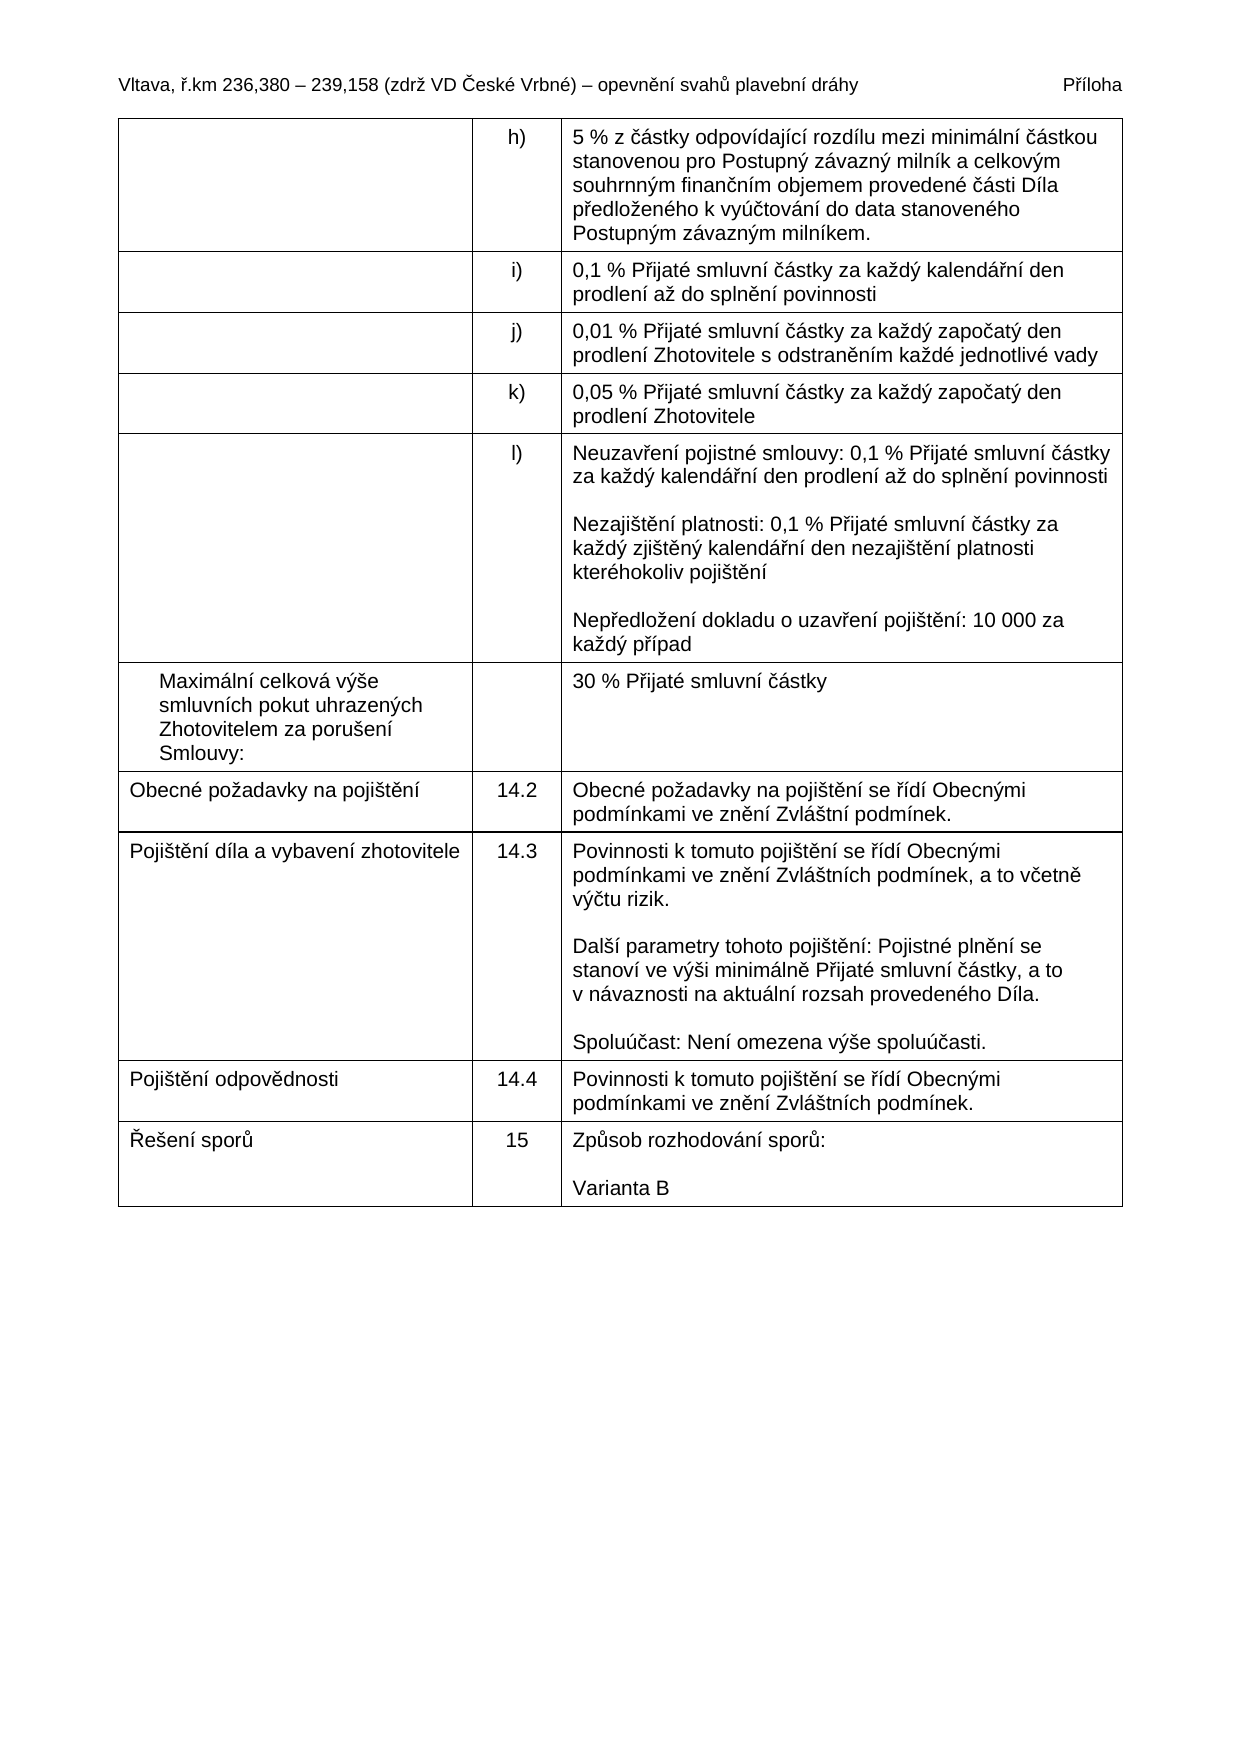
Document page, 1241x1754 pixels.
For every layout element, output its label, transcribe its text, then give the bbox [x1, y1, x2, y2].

table_cell i) [473, 252, 561, 312]
table_cell Obecné požadavky na pojištění se řídí Obecnými podmínkami ve znění Zvláštní podmínek. [562, 772, 1122, 831]
table_cell Pojištění odpovědnosti [119, 1061, 472, 1121]
table_cell [119, 434, 472, 662]
table_cell Maximální celková výše smluvních pokut uhrazených Zhotovitelem za porušení Smlouvy: [119, 663, 472, 771]
table_cell 14.2 [473, 772, 561, 831]
table_cell [473, 663, 561, 771]
table_cell 15 [473, 1122, 561, 1206]
table_cell 5 % z částky odpovídající rozdílu mezi minimální částkou stanovenou pro Postupný závazný milník a celkovým souhrnným finančním objemem provedené části Díla předloženého k vyúčtování do data stanoveného Postupným závazným milníkem. [562, 119, 1122, 251]
table_cell Povinnosti k tomuto pojištění se řídí Obecnými podmínkami ve znění Zvláštních podmínek. [562, 1061, 1122, 1121]
table_cell Povinnosti k tomuto pojištění se řídí Obecnými podmínkami ve znění Zvláštních podmínek, a to včetně výčtu rizik. Další parametry tohoto pojištění: Pojistné plnění se stanoví ve výši minimálně Přijaté smluvní částky, a to v návaznosti na aktuální rozsah provedeného Díla. Spoluúčast: Není omezena výše spoluúčasti. [562, 833, 1122, 1060]
table_cell 0,1 % Přijaté smluvní částky za každý kalendářní den prodlení až do splnění povinnosti [562, 252, 1122, 312]
table_cell 0,05 % Přijaté smluvní částky za každý započatý den prodlení Zhotovitele [562, 374, 1122, 433]
table_cell [119, 119, 472, 251]
table_cell 14.4 [473, 1061, 561, 1121]
table_cell l) [473, 434, 561, 662]
table_cell 0,01 % Přijaté smluvní částky za každý započatý den prodlení Zhotovitele s odstraněním každé jednotlivé vady [562, 313, 1122, 372]
table_cell [119, 313, 472, 372]
table_cell k) [473, 374, 561, 433]
table_cell 14.3 [473, 833, 561, 1060]
table_cell 30 % Přijaté smluvní částky [562, 663, 1122, 771]
table_cell Obecné požadavky na pojištění [119, 772, 472, 831]
table_cell Neuzavření pojistné smlouvy: 0,1 % Přijaté smluvní částky za každý kalendářní den prodlení až do splnění povinnosti Nezajištění platnosti: 0,1 % Přijaté smluvní částky za každý zjištěný kalendářní den nezajištění platnosti kteréhokoliv pojištění Nepředložení dokladu o uzavření pojištění: 10 000 za každý případ [562, 434, 1122, 662]
table_cell Způsob rozhodování sporů: Varianta B [562, 1122, 1122, 1206]
table_cell [119, 374, 472, 433]
table_cell [119, 252, 472, 312]
table_cell j) [473, 313, 561, 372]
table_cell Řešení sporů [119, 1122, 472, 1206]
table_cell Pojištění díla a vybavení zhotovitele [119, 833, 472, 1060]
table_cell h) [473, 119, 561, 251]
